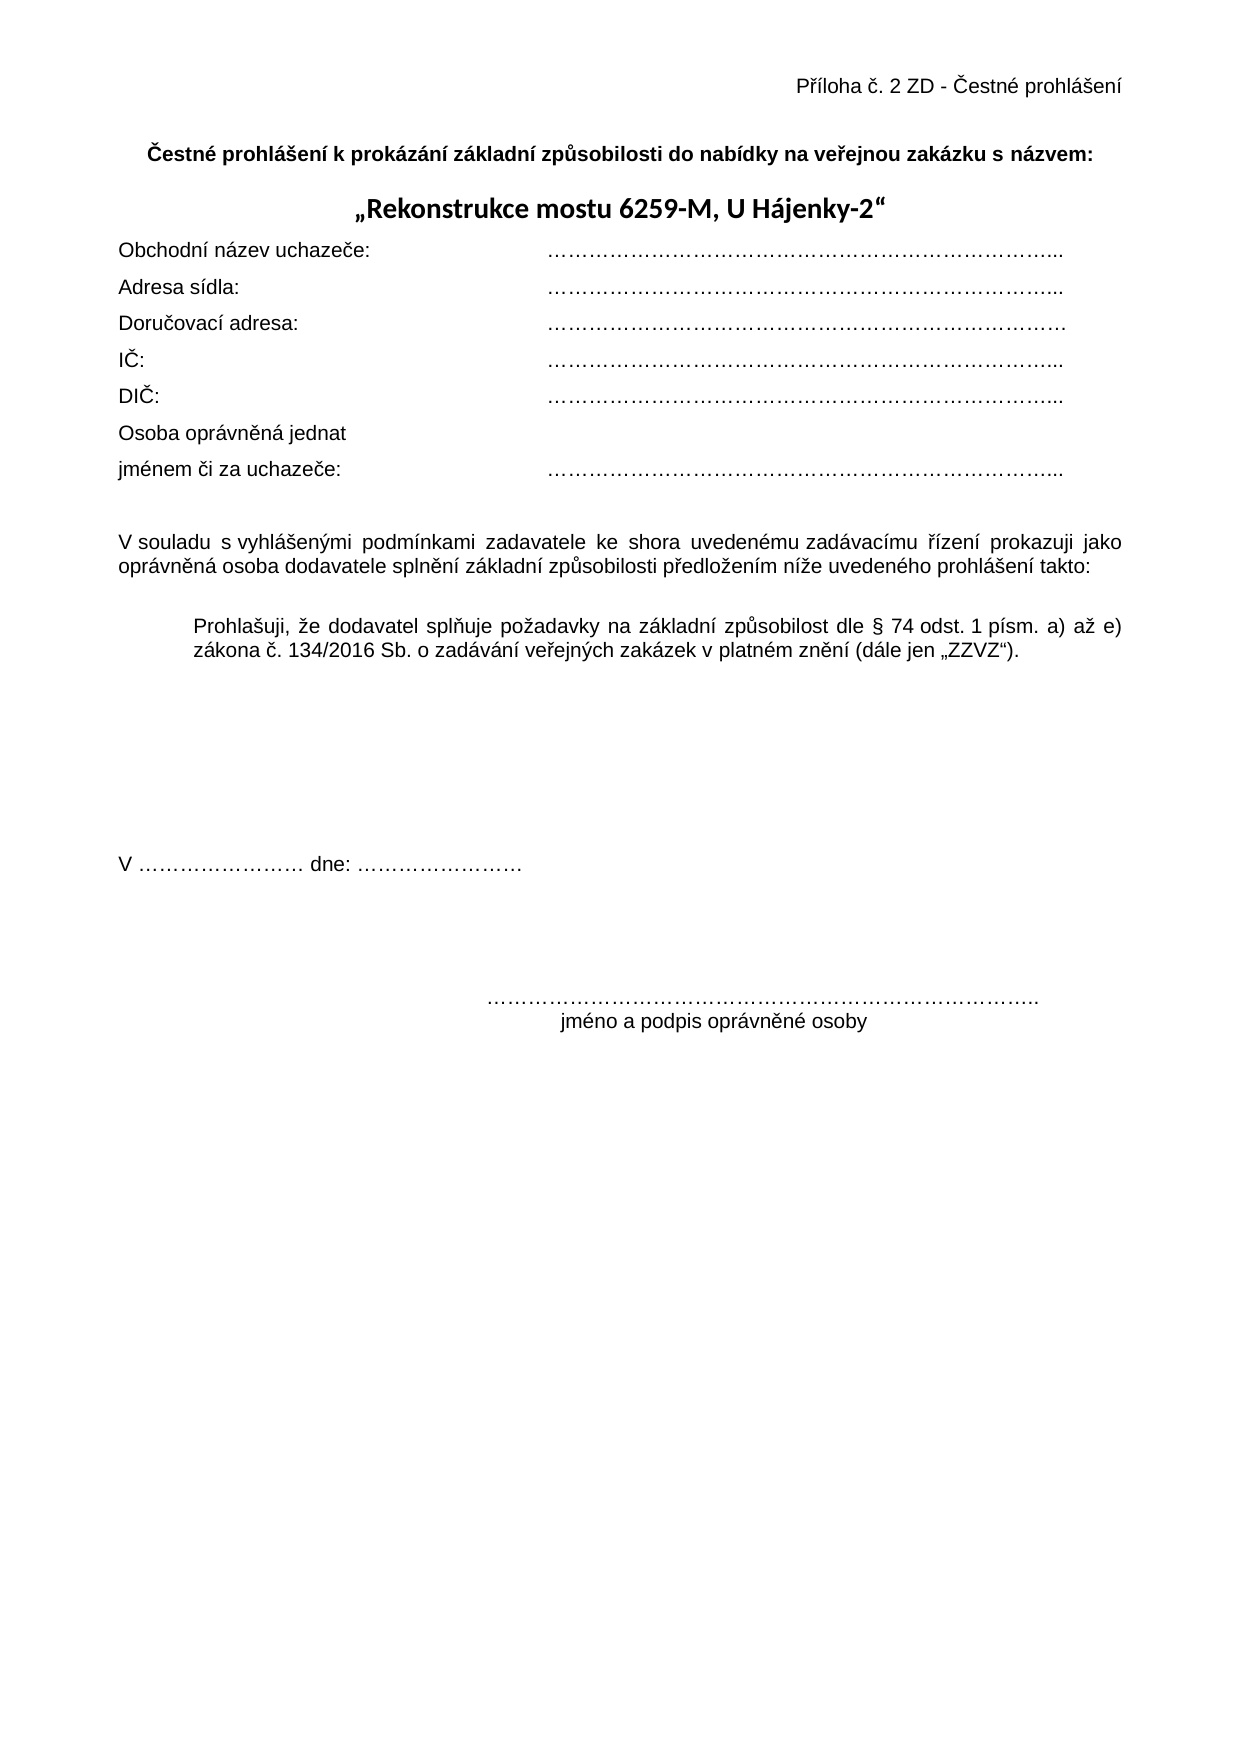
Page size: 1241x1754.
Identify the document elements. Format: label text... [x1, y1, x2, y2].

text Obchodní název uchazeče: ………………………………………………………………... [118, 238, 1122, 262]
text Adresa sídla: ………………………………………………………………... [118, 274, 1122, 298]
text Čestné prohlášení k prokázání základní způsobilosti do nabídky na veřejnou zakázku s názvem: [118, 142, 1122, 166]
text jménem či za uchazeče: ………………………………………………………………... [118, 457, 1122, 481]
text V …………………… dne: …………………… [118, 852, 1122, 876]
text „Rekonstrukce mostu 6259-M, U Hájenky-2“ [118, 190, 1122, 226]
text …………………………………………………………………….. [412, 984, 1122, 1008]
text Osoba oprávněná jednat [118, 420, 1122, 444]
text DIČ: ………………………………………………………………... [118, 384, 1122, 408]
text Prohlašuji, že dodavatel splňuje požadavky na základní způsobilost dle § 74 odst. 1 písm. a) až e) zákona č. 134/2016 Sb. o zadávání veřejných zakázek v platném znění (dále jen „ZZVZ“). [193, 614, 1122, 662]
text V souladu s vyhlášenými podmínkami zadavatele ke shora uvedenému zadávacímu řízení prokazuji jako oprávněná osoba dodavatele splnění základní způsobilosti předložením níže uvedeného prohlášení takto: [118, 530, 1122, 578]
text IČ: ………………………………………………………………... [118, 347, 1122, 371]
text Doručovací adresa: ………………………………………………………………… [118, 311, 1122, 335]
text jméno a podpis oprávněné osoby [487, 1008, 1122, 1032]
